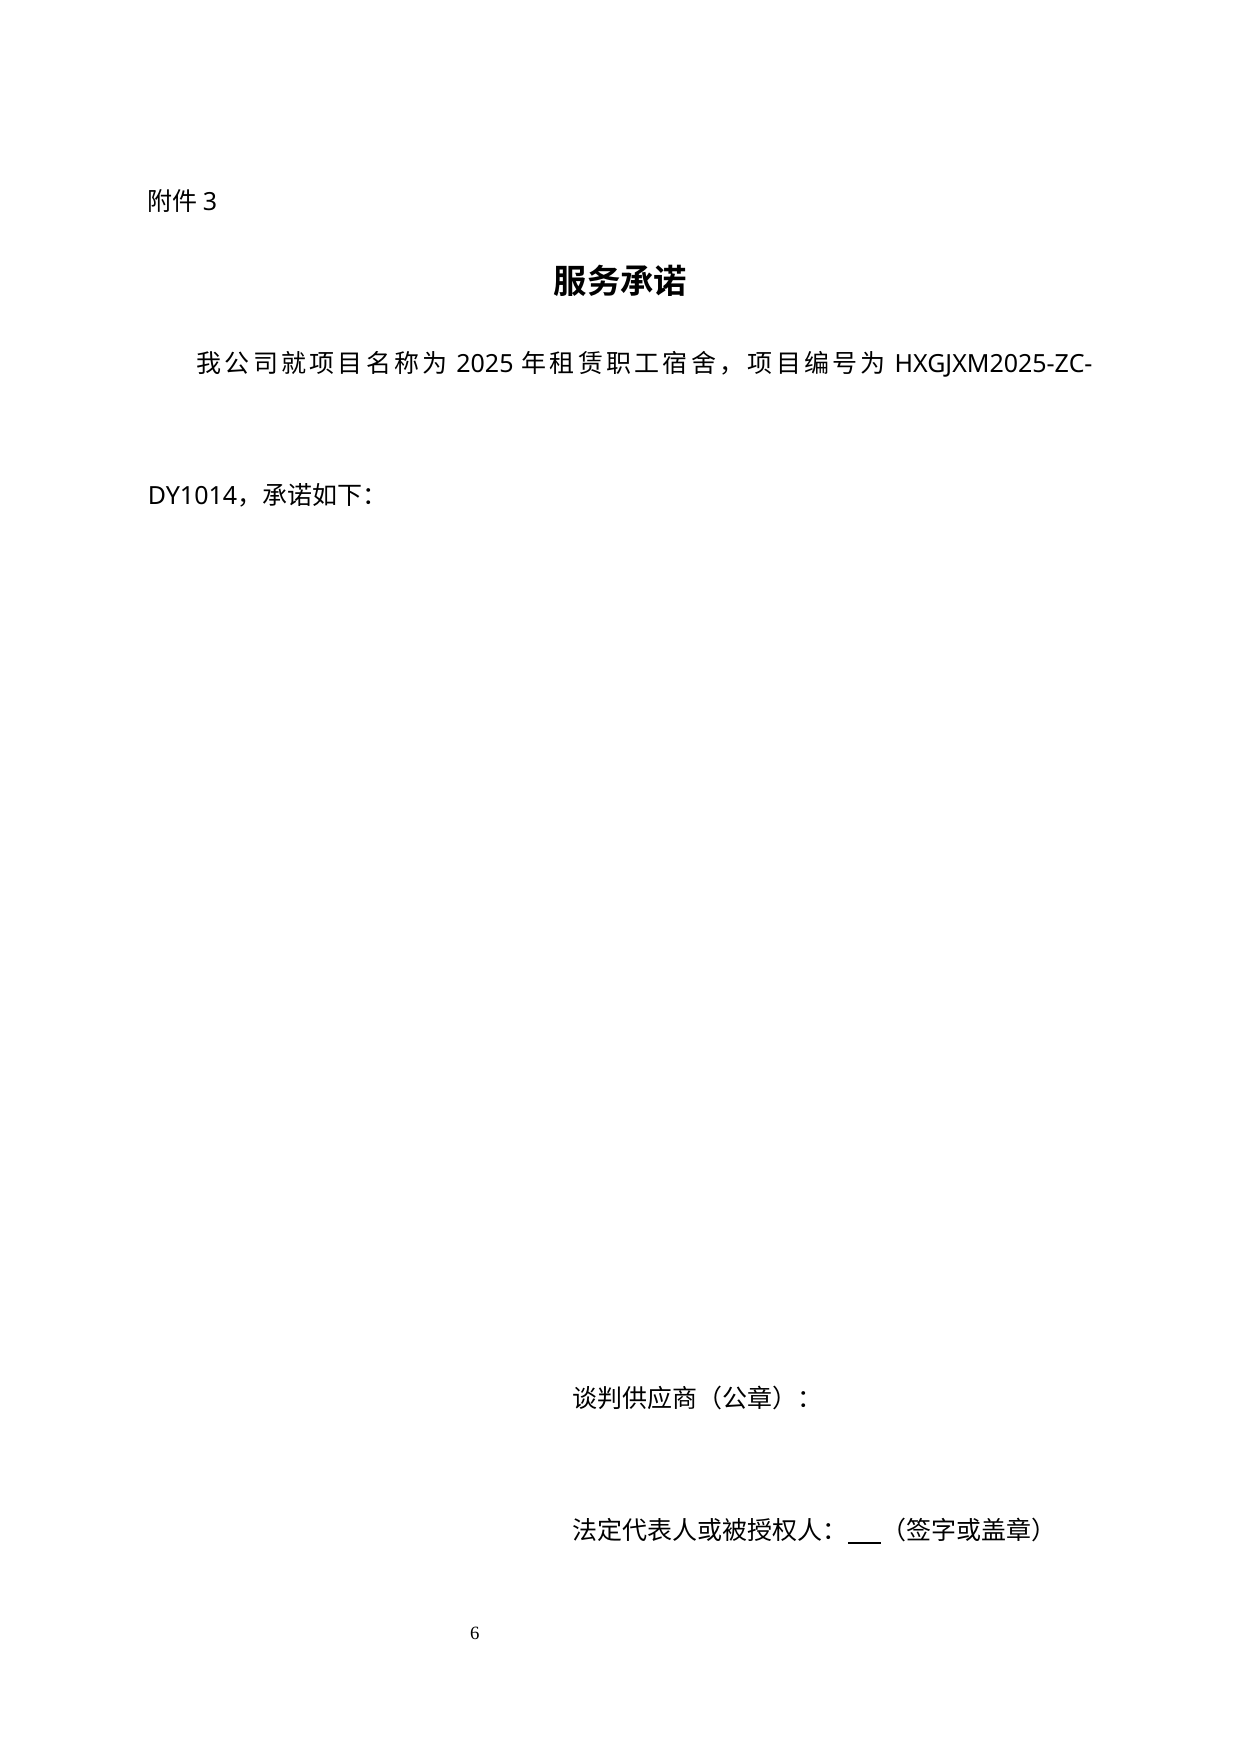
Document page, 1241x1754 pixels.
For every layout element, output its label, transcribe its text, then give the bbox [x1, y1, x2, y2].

text 谈判供应商（公章）： [148, 1364, 1093, 1430]
text 我公司就项目名称为2025年租赁职工宿舍，项目编号为HXGJXM2025-ZC-DY1014，承诺如下： [148, 328, 1093, 527]
text 附件3 [148, 167, 1093, 233]
text 法定代表人或被授权人： （签字或盖章） [148, 1496, 1093, 1562]
text 服务承诺 [148, 246, 1093, 312]
